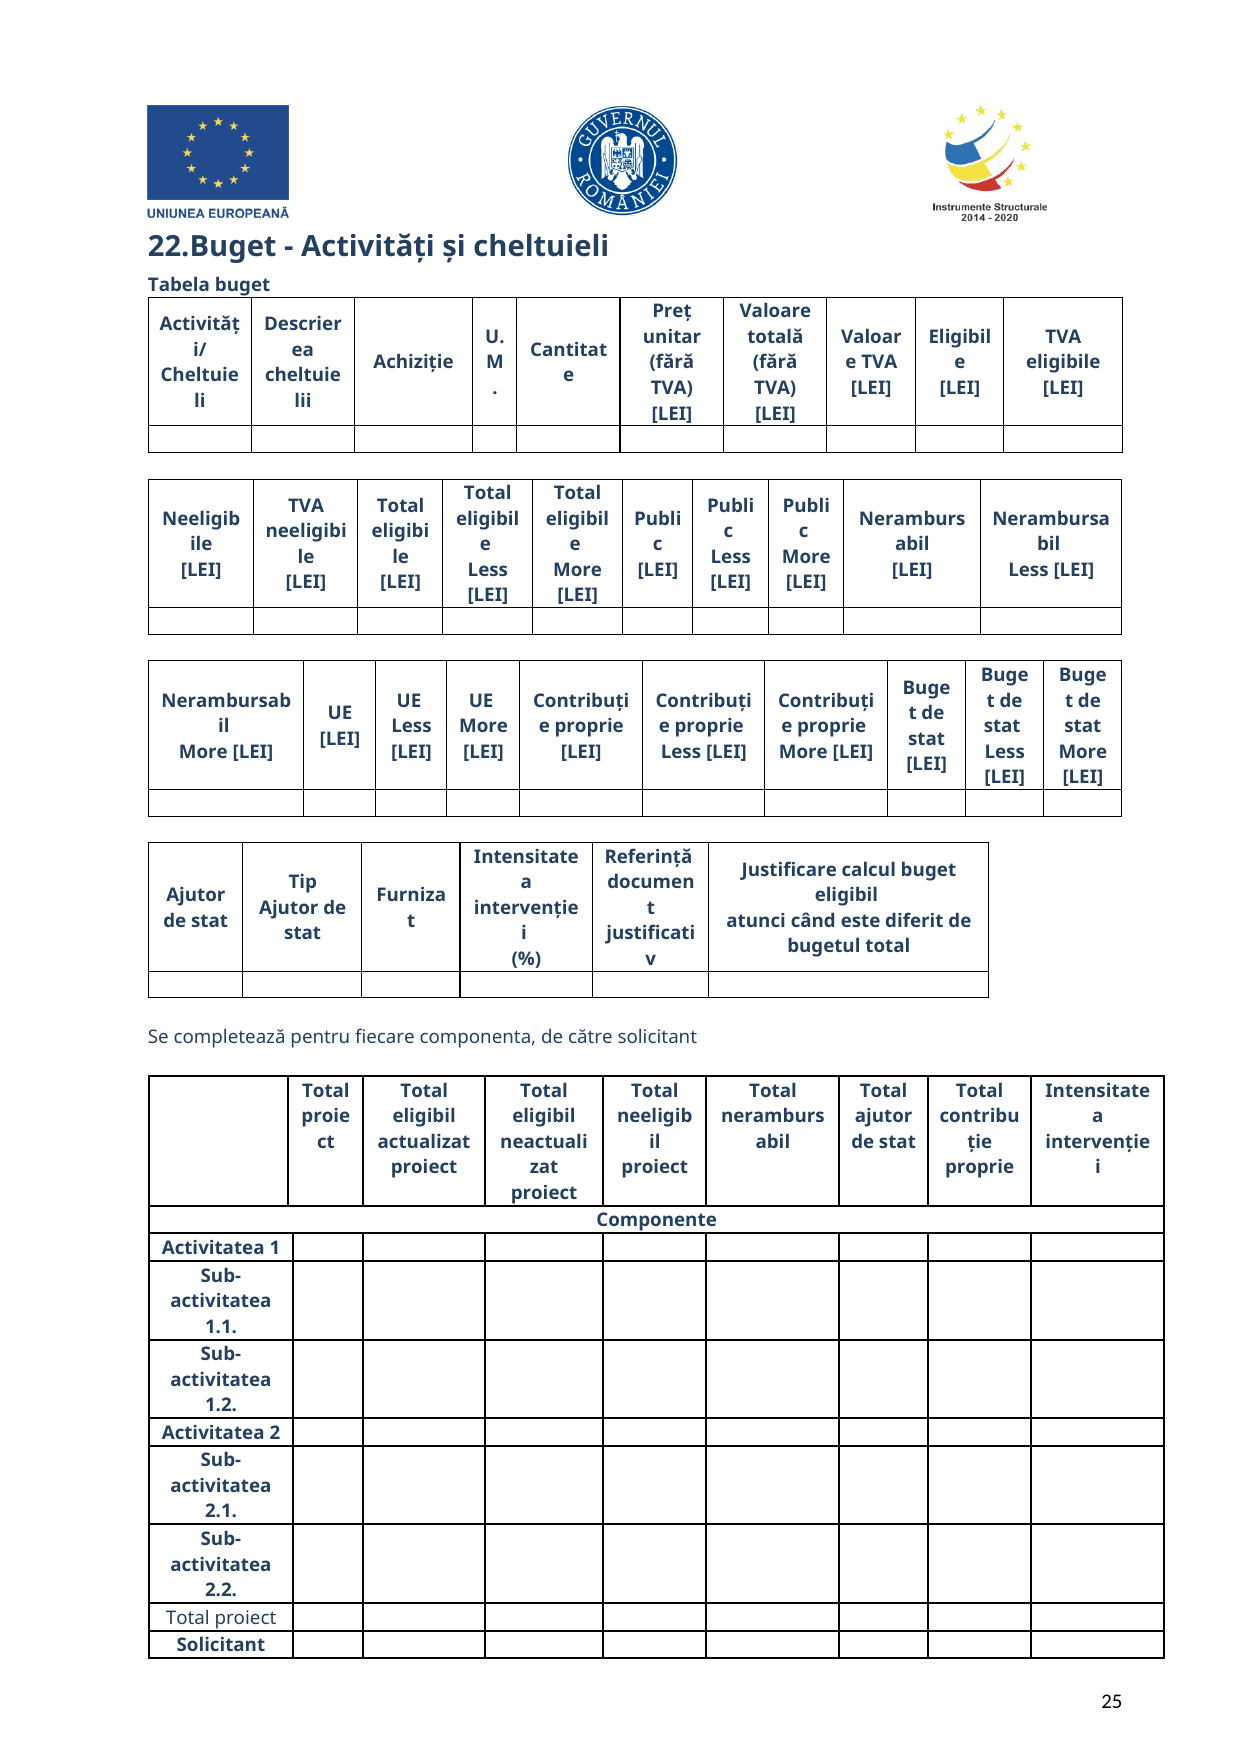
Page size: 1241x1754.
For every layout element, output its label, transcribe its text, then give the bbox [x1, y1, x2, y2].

table_cell [254, 608, 357, 634]
table_cell [1032, 1419, 1163, 1445]
text Tabela buget [148, 271, 1122, 297]
table_header Intensitatea intervenției [1032, 1077, 1163, 1204]
table_cell [765, 790, 887, 816]
table_cell [486, 1341, 602, 1417]
table_header Activități/Cheltuieli [149, 298, 251, 425]
table_header Total eligibile [LEI] [358, 480, 442, 607]
table_header Total eligibil actualizat proiect [364, 1077, 484, 1204]
table_cell Sub- activitatea 1.1. [150, 1262, 292, 1338]
table_cell Total proiect [150, 1604, 292, 1629]
table_cell [593, 972, 708, 997]
table_cell [294, 1419, 362, 1445]
table_header Valoare TVA [LEI] [827, 298, 915, 425]
table_cell [1032, 1447, 1163, 1523]
table_header Public Less [LEI] [693, 480, 768, 607]
table_header Justificare calcul buget eligibil atunci când este diferit de bugetul total [709, 843, 988, 971]
table_cell [929, 1604, 1030, 1629]
table_header Valoare totală (fără TVA) [LEI] [724, 298, 826, 425]
table_cell [840, 1632, 927, 1657]
table_cell [362, 972, 459, 997]
table_cell [840, 1262, 927, 1338]
table_cell [707, 1632, 838, 1657]
table_cell [149, 790, 303, 816]
table_cell [707, 1419, 838, 1445]
table_cell Sub- activitatea 2.2. [150, 1525, 292, 1602]
table_cell [447, 790, 519, 816]
table_header Nerambursabil [LEI] [844, 480, 980, 607]
table_cell [929, 1262, 1030, 1338]
table_cell [1032, 1525, 1163, 1602]
table_cell Sub- activitatea 1.2. [150, 1341, 292, 1417]
table_cell [1032, 1604, 1163, 1629]
table_header Eligibile [LEI] [916, 298, 1003, 425]
table_header Total neeligibil proiect [604, 1077, 705, 1204]
table_cell [376, 790, 446, 816]
table_cell [533, 608, 622, 634]
table_cell [707, 1447, 838, 1523]
table_header Descrierea cheltuielii [252, 298, 354, 425]
table_cell [473, 426, 516, 452]
table_cell [707, 1262, 838, 1338]
table_header TVA neeligibile [LEI] [254, 480, 357, 607]
table_cell [693, 608, 768, 634]
subtitle 22.Buget - Activități și cheltuieli [148, 181, 1122, 265]
table_cell [621, 426, 723, 452]
table_cell [1044, 790, 1121, 816]
text Se completează pentru fiecare componenta, de către solicitant [148, 1024, 1122, 1049]
table_cell [888, 790, 965, 816]
table_header Referinţă document justificativ [593, 843, 708, 971]
table_cell [929, 1419, 1030, 1445]
table_header Intensitatea intervenției (%) [461, 843, 592, 971]
table_cell [364, 1632, 484, 1657]
table_header Ajutor de stat [149, 843, 242, 971]
table_header Total contribuție proprie [929, 1077, 1030, 1204]
table_header Contribuție proprie [LEI] [520, 661, 642, 789]
table_cell Solicitant [150, 1632, 292, 1657]
table_header Total proiect [289, 1077, 362, 1204]
table_header Furnizat [362, 843, 459, 971]
table_cell [707, 1341, 838, 1417]
table_cell Activitatea 1 [150, 1234, 292, 1260]
table_cell [844, 608, 980, 634]
picture [566, 104, 678, 181]
picture [933, 105, 1047, 181]
table_header UE [LEI] [304, 661, 375, 789]
table_cell [364, 1234, 484, 1260]
table_header Total eligibil neactualizat proiect [486, 1077, 602, 1204]
table_header [150, 1077, 287, 1204]
table_header Total eligibile Less [LEI] [443, 480, 532, 607]
table_cell [486, 1234, 602, 1260]
table_header Achiziție [355, 298, 472, 425]
table_cell [929, 1632, 1030, 1657]
table_header UE More [LEI] [447, 661, 519, 789]
table_cell [486, 1262, 602, 1338]
table_cell [604, 1525, 705, 1602]
table_cell [604, 1447, 705, 1523]
table_cell [981, 608, 1121, 634]
table_cell [1032, 1632, 1163, 1657]
table_cell [443, 608, 532, 634]
table_cell [643, 790, 764, 816]
table_cell [486, 1604, 602, 1629]
table_cell [1004, 426, 1122, 452]
table_header Buget de stat More [LEI] [1044, 661, 1121, 789]
table_cell [252, 426, 354, 452]
table_cell [294, 1604, 362, 1629]
table_cell [486, 1525, 602, 1602]
table_cell [149, 426, 251, 452]
table_header Neeligibile [LEI] [149, 480, 253, 607]
table_cell [840, 1604, 927, 1629]
table_header Buget de stat [LEI] [888, 661, 965, 789]
table_cell [461, 972, 592, 997]
table_cell [724, 426, 826, 452]
table_cell [840, 1525, 927, 1602]
table_cell [364, 1525, 484, 1602]
table_header Contribuție proprie More [LEI] [765, 661, 887, 789]
table_cell [294, 1525, 362, 1602]
table_cell [294, 1341, 362, 1417]
table_cell [707, 1604, 838, 1629]
table_cell [929, 1525, 1030, 1602]
table_cell [486, 1419, 602, 1445]
table_header Public [LEI] [623, 480, 692, 607]
table_cell [1032, 1262, 1163, 1338]
table_header Total ajutor de stat [840, 1077, 927, 1204]
table_cell [769, 608, 843, 634]
table_cell [916, 426, 1003, 452]
table_header Nerambursabil More [LEI] [149, 661, 303, 789]
table_cell Activitatea 2 [150, 1419, 292, 1445]
table_cell [840, 1419, 927, 1445]
table_cell [294, 1262, 362, 1338]
table_cell [929, 1447, 1030, 1523]
table_cell [358, 608, 442, 634]
table_header U.M. [473, 298, 516, 425]
table_cell [623, 608, 692, 634]
table_cell [709, 972, 988, 997]
table_header Total nerambursabil [707, 1077, 838, 1204]
table_cell Componente [150, 1207, 1163, 1232]
table_cell [243, 972, 361, 997]
table_cell [364, 1341, 484, 1417]
table_header Public More [LEI] [769, 480, 843, 607]
table_cell [966, 790, 1043, 816]
table_cell [149, 972, 242, 997]
table_cell [486, 1632, 602, 1657]
table_header Cantitate [517, 298, 619, 425]
table_cell [304, 790, 375, 816]
table_header UE Less [LEI] [376, 661, 446, 789]
table_cell [604, 1604, 705, 1629]
table_cell [929, 1341, 1030, 1417]
table_cell [486, 1447, 602, 1523]
table_cell [294, 1632, 362, 1657]
table_cell [355, 426, 472, 452]
table_header Tip Ajutor de stat [243, 843, 361, 971]
table_cell [929, 1234, 1030, 1260]
table_cell [149, 608, 253, 634]
table_cell [604, 1419, 705, 1445]
table_cell [707, 1234, 838, 1260]
table_cell [364, 1447, 484, 1523]
table_cell [604, 1234, 705, 1260]
table_cell [364, 1419, 484, 1445]
table_header Nerambursabil Less [LEI] [981, 480, 1121, 607]
table_cell [840, 1341, 927, 1417]
table_cell [1032, 1341, 1163, 1417]
picture [147, 105, 289, 218]
table_header TVA eligibile [LEI] [1004, 298, 1122, 425]
table_cell [294, 1447, 362, 1523]
table_cell [604, 1632, 705, 1657]
table_cell [294, 1234, 362, 1260]
table_cell [517, 426, 619, 452]
table_cell [1032, 1234, 1163, 1260]
table_cell [604, 1341, 705, 1417]
table_cell [827, 426, 915, 452]
table_cell [707, 1525, 838, 1602]
table_cell [604, 1262, 705, 1338]
table_cell [520, 790, 642, 816]
table_header Buget de stat Less [LEI] [966, 661, 1043, 789]
table_header Preţ unitar (fără TVA) [LEI] [621, 298, 723, 425]
table_cell [364, 1604, 484, 1629]
table_cell [840, 1234, 927, 1260]
table_header Total eligibile More [LEI] [533, 480, 622, 607]
table_cell [364, 1262, 484, 1338]
table_cell [840, 1447, 927, 1523]
table_header Contribuție proprie Less [LEI] [643, 661, 764, 789]
table_cell Sub- activitatea 2.1. [150, 1447, 292, 1523]
